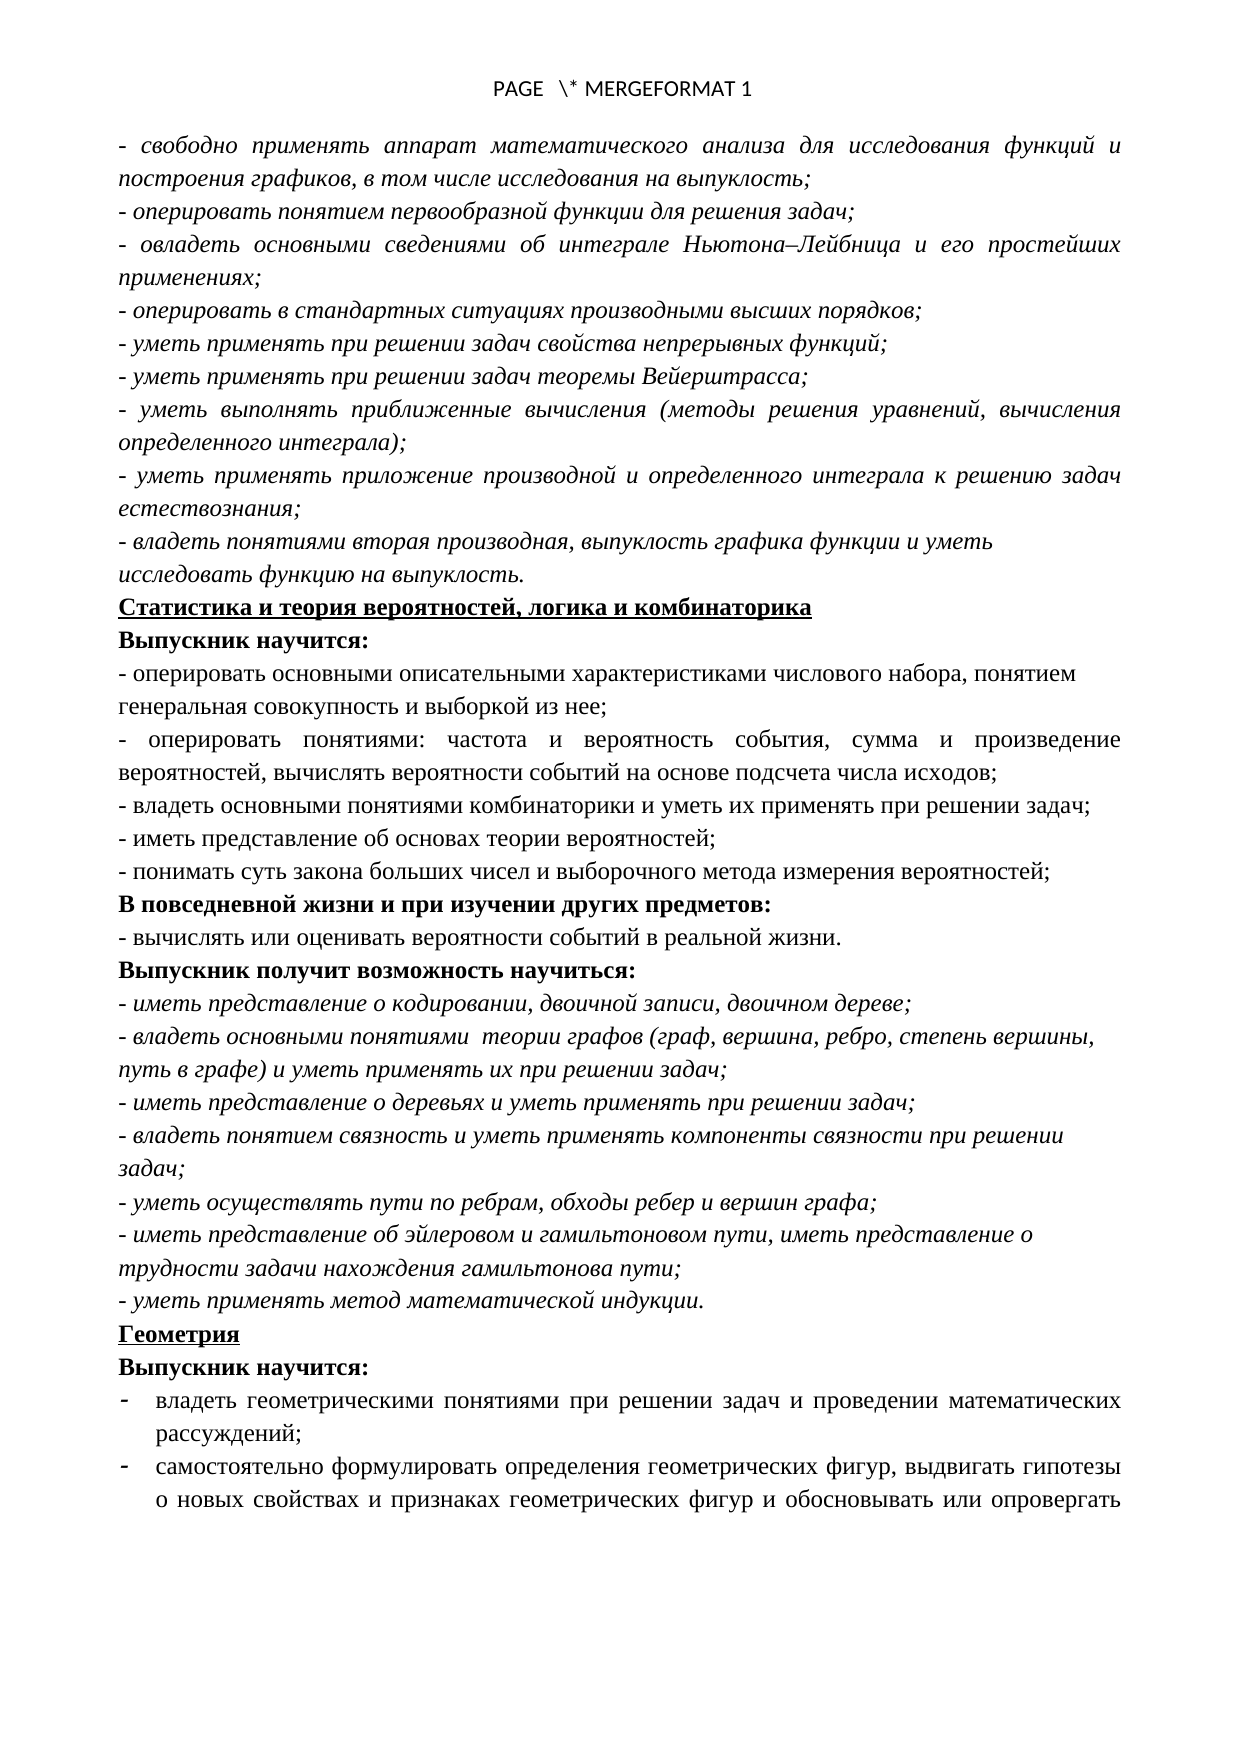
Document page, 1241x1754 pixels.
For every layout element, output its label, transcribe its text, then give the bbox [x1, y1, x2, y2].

text - понимать суть закона больших чисел и выборочного метода измерения вероятностей; [118, 856, 1122, 885]
text - оперировать понятием первообразной функции для решения задач; [118, 196, 1122, 225]
list владеть геометрическими понятиями при решении задач и проведении математических рассуждений; [118, 1385, 1122, 1446]
text В повседневной жизни и при изучении других предметов: [118, 889, 1122, 918]
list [118, 1451, 1122, 1512]
text - иметь представление об основах теории вероятностей; [118, 823, 1122, 852]
text - свободно применять аппарат математического анализа для исследования функций и построения графиков, в том числе исследования на выпуклость; [118, 130, 1122, 192]
text - уметь применять при решении задач свойства непрерывных функций; [118, 328, 1122, 357]
text - иметь представление о кодировании, двоичной записи, двоичном дереве; [118, 988, 1122, 1017]
text генеральная совокупность и выборкой из нее; [118, 691, 1122, 720]
text Выпускник научится: [118, 1352, 1122, 1380]
text Выпускник получит возможность научиться: [118, 955, 1122, 984]
text трудности задачи нахождения гамильтонова пути; [118, 1253, 1122, 1281]
text - владеть основными понятиями комбинаторики и уметь их применять при решении задач; [118, 790, 1122, 819]
text путь в графе) и уметь применять их при решении задач; [118, 1054, 1122, 1083]
text - уметь выполнять приближенные вычисления (методы решения уравнений, вычисления определенного интеграла); [118, 394, 1122, 456]
text - владеть понятиями вторая производная, выпуклость графика функции и уметь исследовать функцию на выпуклость. [118, 526, 1122, 588]
text - оперировать понятиями: частота и вероятность события, сумма и произведение вероятностей, вычислять вероятности событий на основе подсчета числа исходов; [118, 724, 1122, 786]
text - уметь применять метод математической индукции. [118, 1286, 1122, 1314]
text - владеть понятием связность и уметь применять компоненты связности при решении [118, 1121, 1122, 1149]
text Геометрия [118, 1319, 1122, 1347]
text - вычислять или оценивать вероятности событий в реальной жизни. [118, 922, 1122, 951]
text Статистика и теория вероятностей, логика и комбинаторика [118, 592, 1122, 621]
text - оперировать в стандартных ситуациях производными высших порядков; [118, 295, 1122, 324]
text - уметь применять приложение производной и определенного интеграла к решению задач естествознания; [118, 460, 1122, 522]
text - уметь осуществлять пути по ребрам, обходы ребер и вершин графа; [118, 1187, 1122, 1215]
text задач; [118, 1153, 1122, 1182]
text - уметь применять при решении задач теоремы Вейерштрасса; [118, 361, 1122, 390]
text - иметь представление о деревьях и уметь применять при решении задач; [118, 1087, 1122, 1116]
text Выпускник научится: [118, 625, 1122, 654]
text - овладеть основными сведениями об интеграле Ньютона–Лейбница и его простейших применениях; [118, 229, 1122, 291]
text - оперировать основными описательными характеристиками числового набора, понятием [118, 658, 1122, 687]
text - иметь представление об эйлеровом и гамильтоновом пути, иметь представление о [118, 1219, 1122, 1248]
text - владеть основными понятиями теории графов (граф, вершина, ребро, степень вершины, [118, 1021, 1122, 1050]
